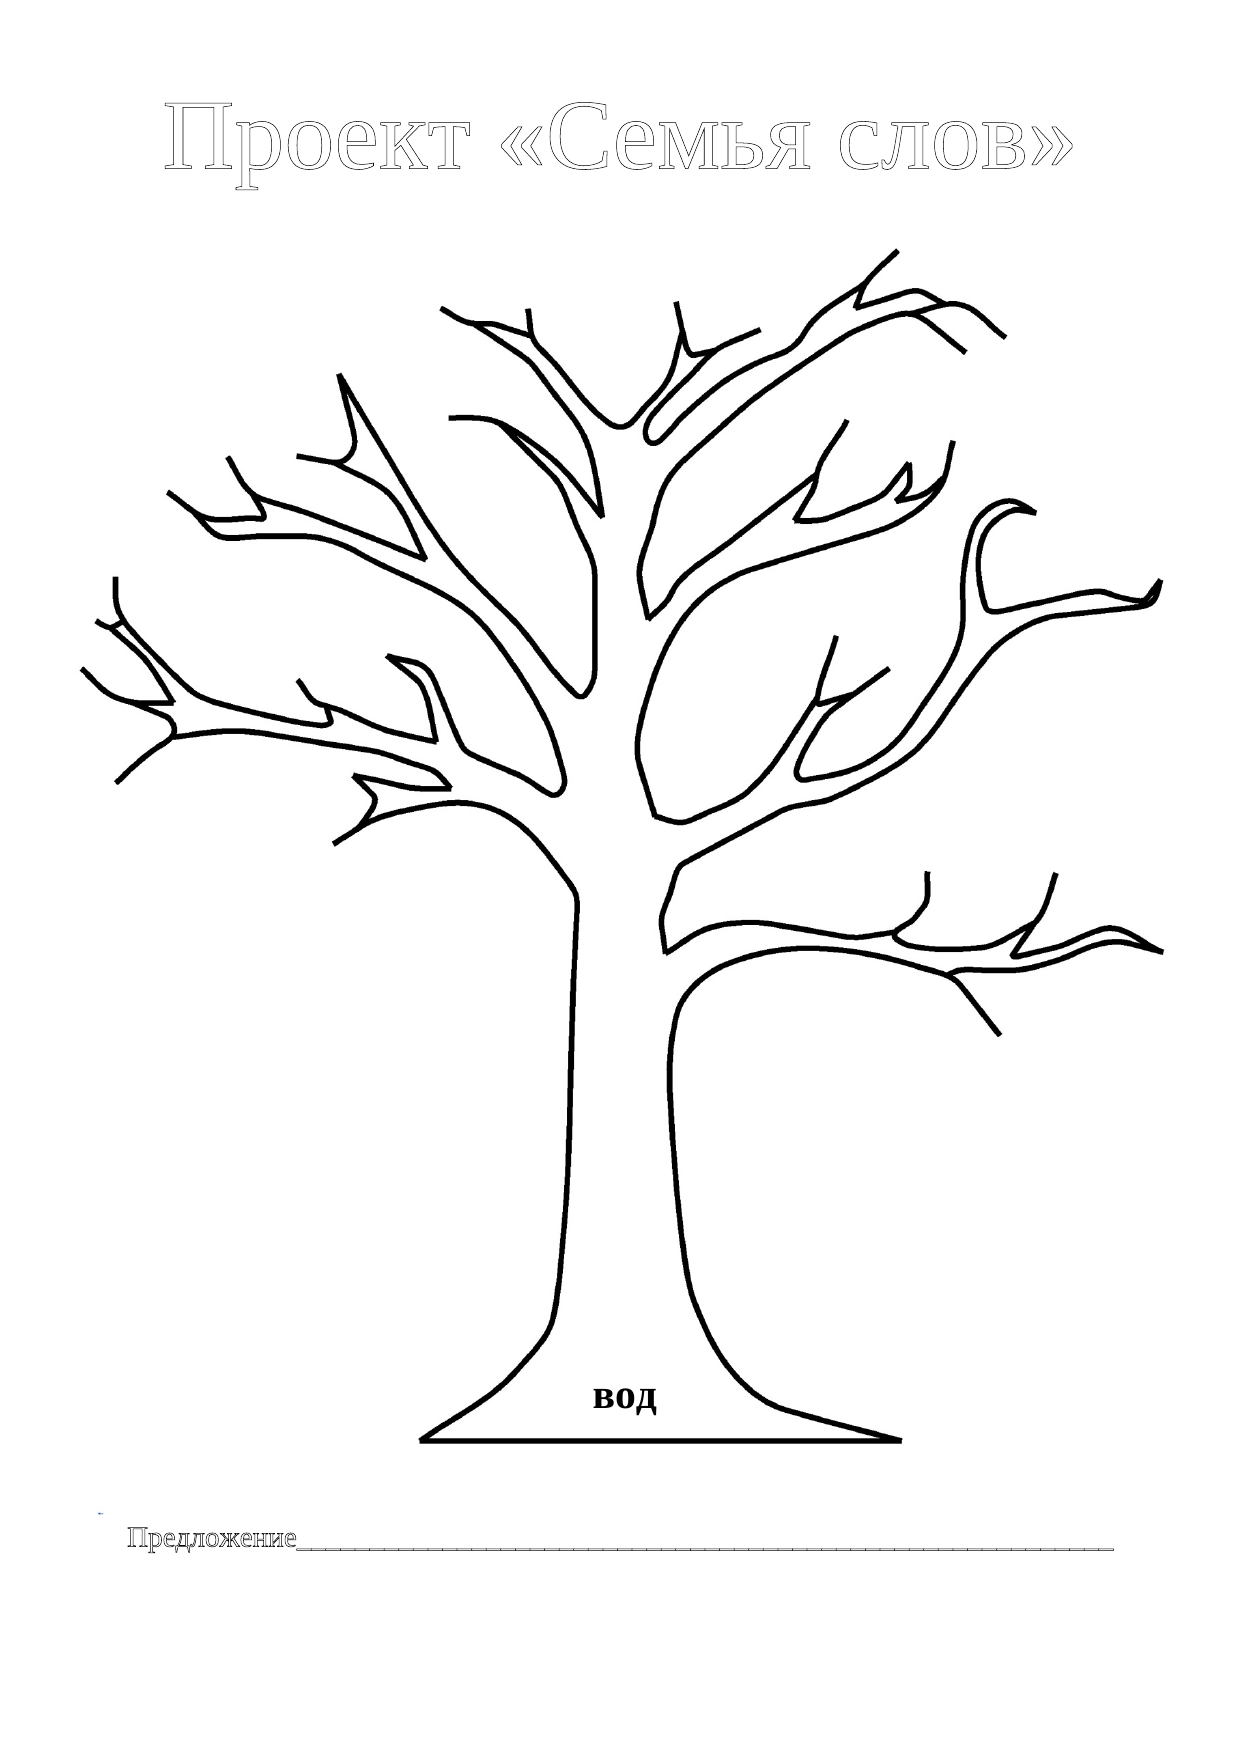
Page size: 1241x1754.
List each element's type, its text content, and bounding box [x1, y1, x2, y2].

picture [75, 228, 1166, 1515]
text Проект «Семья слов» [75, 75, 1165, 190]
text Предложение________________________________________________________ [75, 1515, 1165, 1553]
